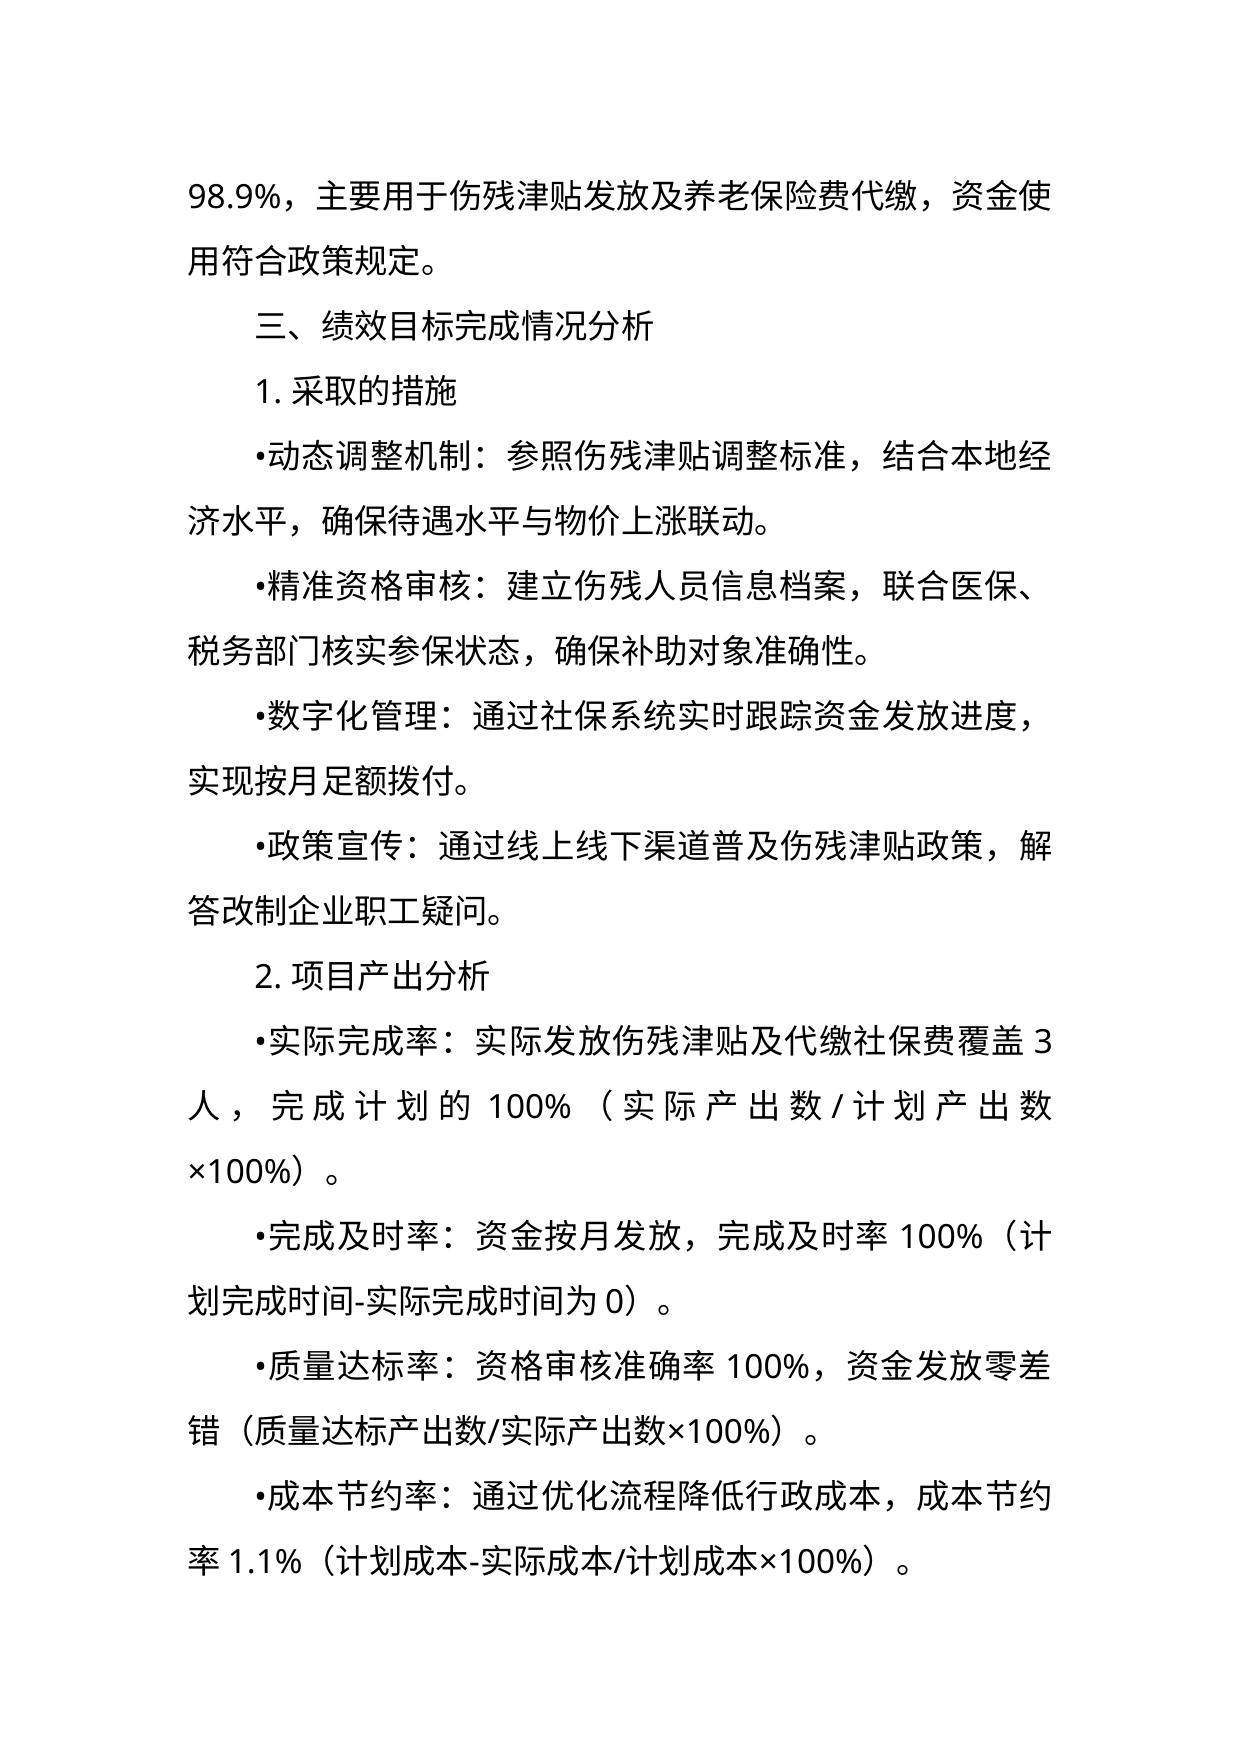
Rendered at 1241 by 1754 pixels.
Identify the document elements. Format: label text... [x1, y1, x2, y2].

text •数字化管理：通过社保系统实时跟踪资金发放进度，实现按月足额拨付。 [187, 682, 1053, 812]
text 1. 采取的措施 [187, 357, 1053, 422]
text •实际完成率：实际发放伤残津贴及代缴社保费覆盖3人，完成计划的100%（实际产出数/计划产出数×100%）。 [187, 1007, 1053, 1202]
text •政策宣传：通过线上线下渠道普及伤残津贴政策，解答改制企业职工疑问。 [187, 812, 1053, 942]
text •完成及时率：资金按月发放，完成及时率100%（计划完成时间-实际完成时间为0）。 [187, 1202, 1053, 1332]
text 三、绩效目标完成情况分析 [187, 292, 1053, 357]
text 2. 项目产出分析 [187, 942, 1053, 1007]
text •成本节约率：通过优化流程降低行政成本，成本节约率1.1%（计划成本-实际成本/计划成本×100%）。 [187, 1462, 1053, 1592]
text •动态调整机制：参照伤残津贴调整标准，结合本地经济水平，确保待遇水平与物价上涨联动。 [187, 422, 1053, 552]
text •精准资格审核：建立伤残人员信息档案，联合医保、税务部门核实参保状态，确保补助对象准确性。 [187, 552, 1053, 682]
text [187, 162, 1053, 292]
text •质量达标率：资格审核准确率100%，资金发放零差错（质量达标产出数/实际产出数×100%）。 [187, 1332, 1053, 1462]
